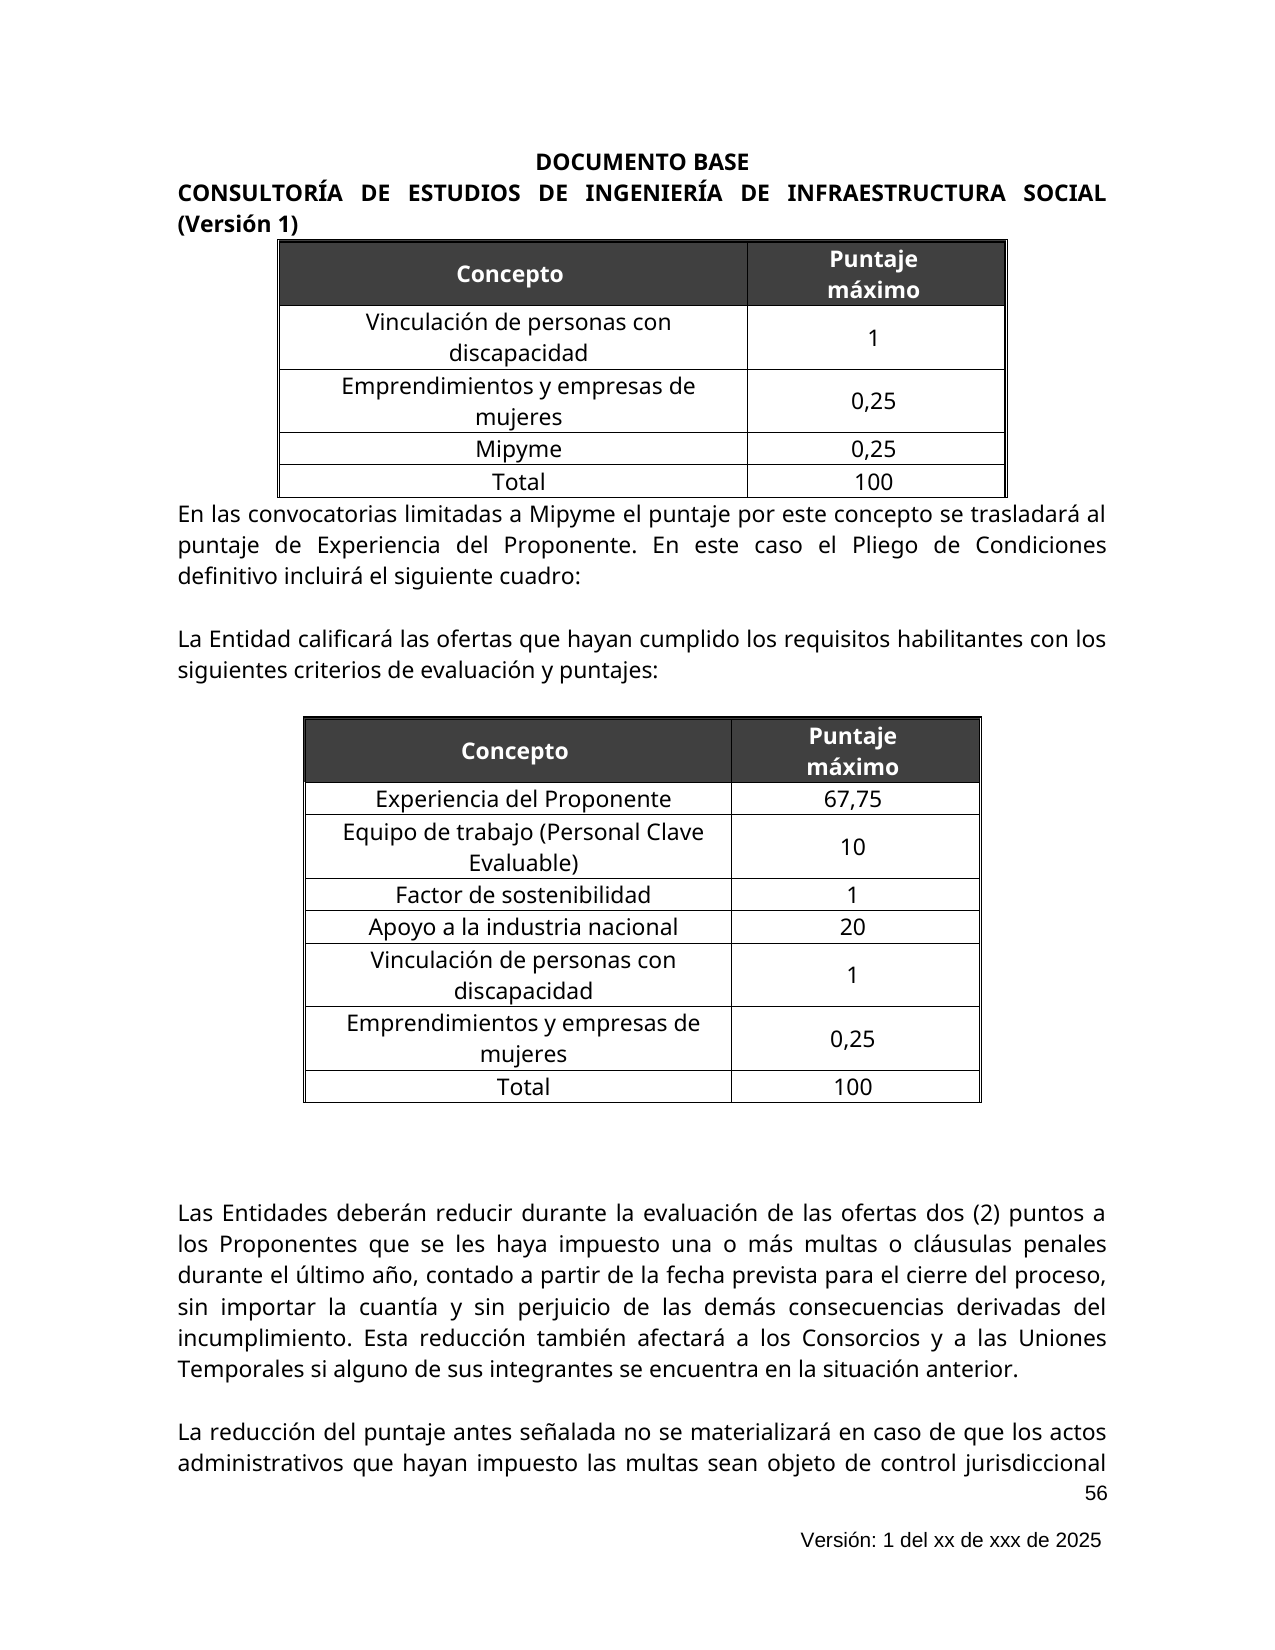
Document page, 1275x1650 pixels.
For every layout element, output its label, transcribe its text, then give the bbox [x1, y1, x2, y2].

table_header Puntaje máximo [732, 720, 979, 782]
table_header Concepto [280, 243, 747, 305]
text Las Entidades deberán reducir durante la evaluación de las ofertas dos (2) puntos a los Proponentes que se les haya impuesto una o más multas o cláusulas penales durante el último año, contado a partir de la fecha prevista para el cierre del proceso, sin importar la cuantía y sin perjuicio de las demás consecuencias derivadas del incumplimiento. Esta reducción también afectará a los Consorcios y a las Uniones Temporales si alguno de sus integrantes se encuentra en la situación anterior. [177, 1197, 1107, 1384]
table_cell Emprendimientos y empresas de mujeres [306, 1007, 731, 1069]
table_cell 1 [748, 306, 1004, 368]
table_cell Vinculación de personas con discapacidad [280, 306, 747, 368]
table_cell Vinculación de personas con discapacidad [306, 944, 731, 1006]
table_cell Equipo de trabajo (Personal Clave Evaluable) [306, 815, 731, 878]
table_cell Total [280, 465, 747, 497]
table_cell 1 [732, 879, 979, 910]
table_cell 20 [732, 911, 979, 942]
text En las convocatorias limitadas a Mipyme el puntaje por este concepto se trasladará al puntaje de Experiencia del Proponente. En este caso el Pliego de Condiciones definitivo incluirá el siguiente cuadro: [177, 498, 1107, 591]
table_cell Apoyo a la industria nacional [306, 911, 731, 942]
table_cell Total [306, 1071, 731, 1102]
table_cell Factor de sostenibilidad [306, 879, 731, 910]
table_cell Emprendimientos y empresas de mujeres [280, 370, 747, 432]
table_cell 67,75 [732, 783, 979, 814]
table_cell 1 [732, 944, 979, 1006]
table_cell 0,25 [732, 1007, 979, 1069]
table_cell 100 [732, 1071, 979, 1102]
table_cell Mipyme [280, 433, 747, 464]
text La Entidad calificará las ofertas que hayan cumplido los requisitos habilitantes con los siguientes criterios de evaluación y puntajes: [177, 623, 1107, 685]
table_cell 0,25 [748, 433, 1004, 464]
table_cell 10 [732, 815, 979, 878]
table_cell Experiencia del Proponente [306, 783, 731, 814]
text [177, 1415, 1107, 1478]
table_header Puntaje máximo [748, 243, 1004, 305]
table_header Concepto [306, 720, 731, 782]
table_cell 0,25 [748, 370, 1004, 432]
table_cell 100 [748, 465, 1004, 497]
